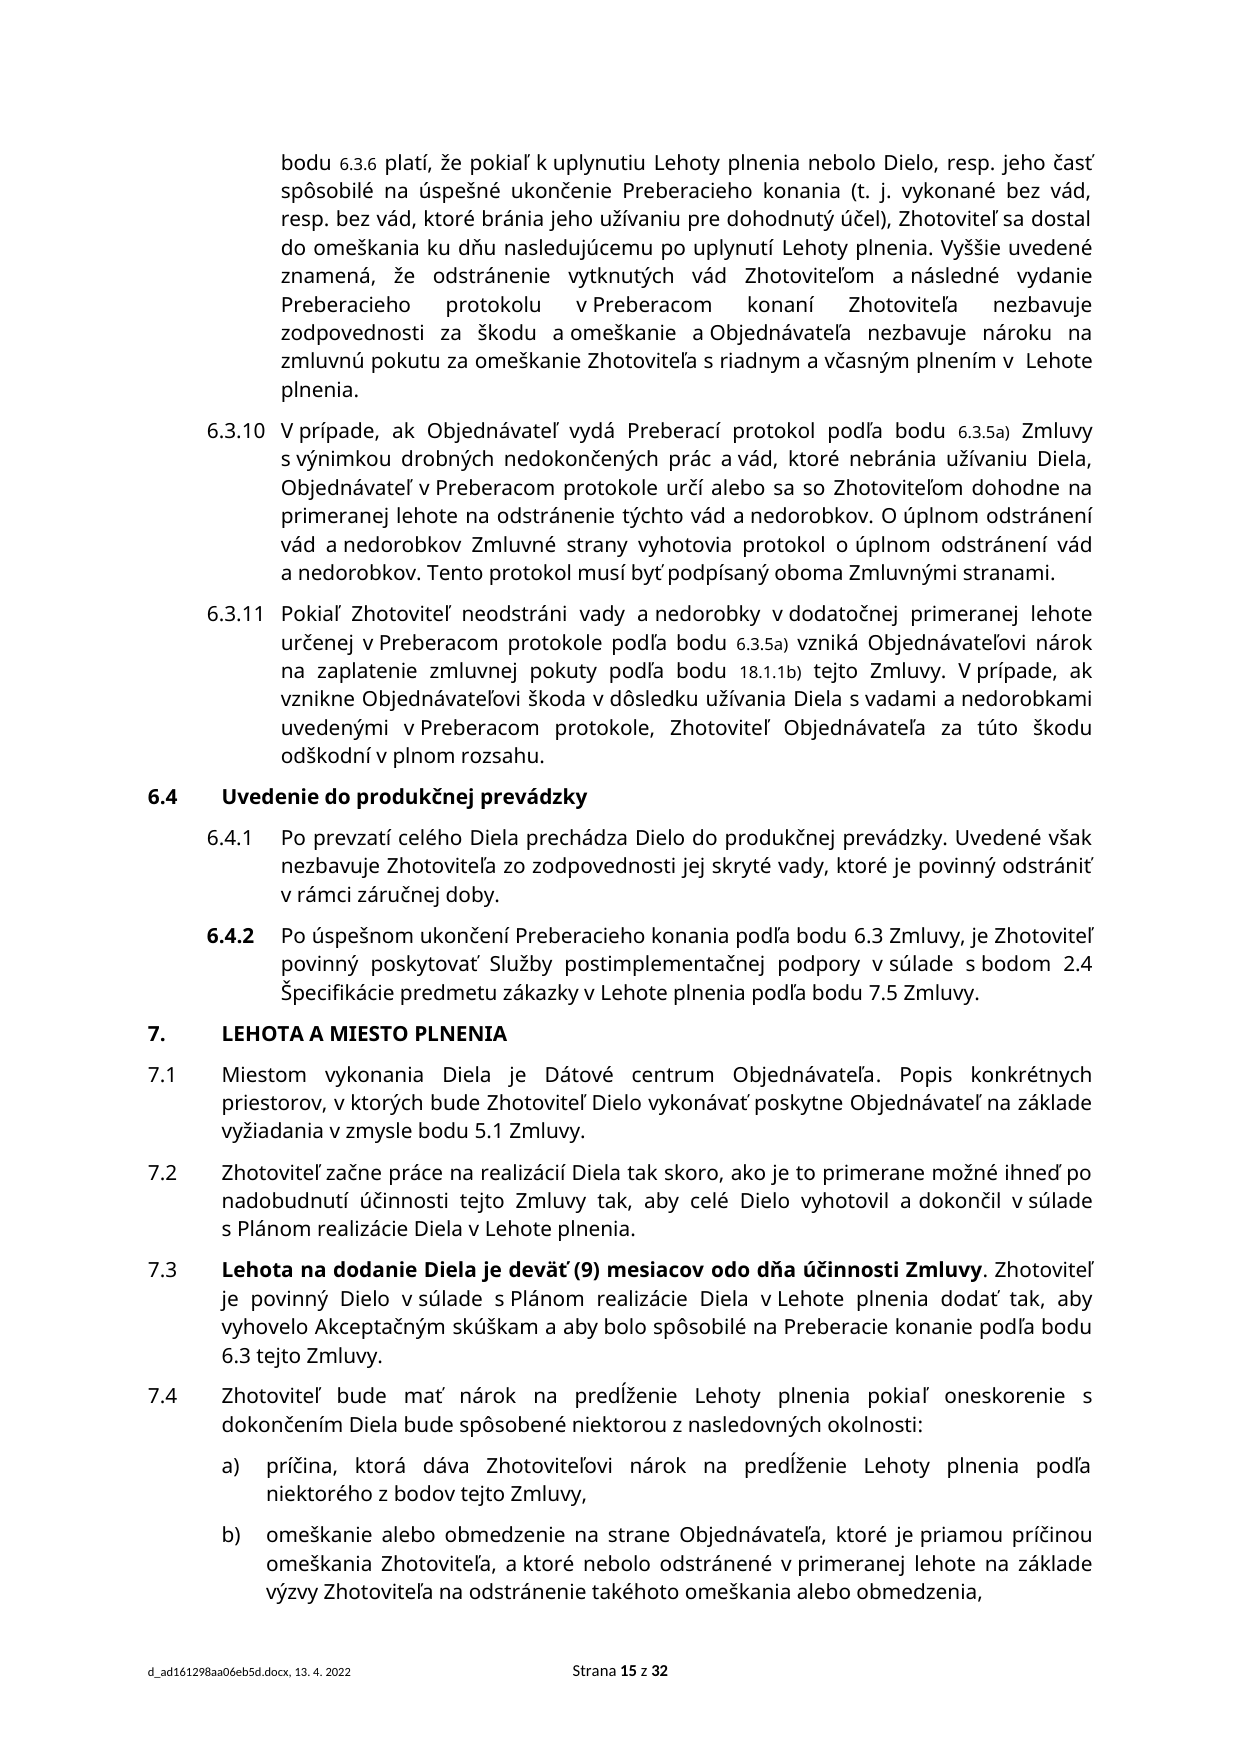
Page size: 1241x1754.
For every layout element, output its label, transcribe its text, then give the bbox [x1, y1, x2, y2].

list Po prevzatí celého Diela prechádza Dielo do produkčnej prevádzky. Uvedené však nezbavuje Zhotoviteľa zo zodpovednosti jej skryté vady, ktoré je povinný odstrániť v rámci záručnej doby. [207, 823, 1093, 908]
list Po úspešnom ukončení Preberacieho konania podľa bodu 6.3 Zmluvy, je Zhotoviteľ povinný poskytovať Služby postimplementačnej podpory v súlade s bodom 2.4 Špecifikácie predmetu zákazky v Lehote plnenia podľa bodu 7.5 Zmluvy. [207, 921, 1093, 1006]
list Uvedenie do produkčnej prevádzky [148, 782, 1093, 811]
list LEHOTA A MIESTO PLNENIA [148, 1019, 1093, 1047]
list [207, 148, 1093, 403]
list Lehota na dodanie Diela je deväť (9) mesiacov odo dňa účinnosti Zmluvy. Zhotoviteľ je povinný Dielo v súlade s Plánom realizácie Diela v Lehote plnenia dodať tak, aby vyhovelo Akceptačným skúškam a aby bolo spôsobilé na Preberacie konanie podľa bodu 6.3 tejto Zmluvy. [148, 1255, 1093, 1369]
list Zhotoviteľ bude mať nárok na predĺženie Lehoty plnenia pokiaľ oneskorenie s dokončením Diela bude spôsobené niektorou z nasledovných okolnosti: [148, 1382, 1093, 1438]
list Miestom vykonania Diela je Dátové centrum Objednávateľa. Popis konkrétnych priestorov, v ktorých bude Zhotoviteľ Dielo vykonávať poskytne Objednávateľ na základe vyžiadania v zmysle bodu 5.1 Zmluvy. [148, 1060, 1093, 1145]
list Pokiaľ Zhotoviteľ neodstráni vady a nedorobky v dodatočnej primeranej lehote určenej v Preberacom protokole podľa bodu 6.3.5a) vzniká Objednávateľovi nárok na zaplatenie zmluvnej pokuty podľa bodu 18.1b) tejto Zmluvy. V prípade, ak vznikne Objednávateľovi škoda v dôsledku užívania Diela s vadami a nedorobkami uvedenými v Preberacom protokole, Zhotoviteľ Objednávateľa za túto škodu odškodní v plnom rozsahu. [207, 599, 1093, 770]
list Zhotoviteľ začne práce na realizácií Diela tak skoro, ako je to primerane možné ihneď po nadobudnutí účinnosti tejto Zmluvy tak, aby celé Dielo vyhotovil a dokončil v súlade s Plánom realizácie Diela v Lehote plnenia. [148, 1158, 1093, 1243]
list V prípade, ak Objednávateľ vydá Preberací protokol podľa bodu 6.3.5a) Zmluvy s výnimkou drobných nedokončených prác a vád, ktoré nebránia užívaniu Diela, Objednávateľ v Preberacom protokole určí alebo sa so Zhotoviteľom dohodne na primeranej lehote na odstránenie týchto vád a nedorobkov. O úplnom odstránení vád a nedorobkov Zmluvné strany vyhotovia protokol o úplnom odstránení vád a nedorobkov. Tento protokol musí byť podpísaný oboma Zmluvnými stranami. [207, 416, 1093, 587]
list omeškanie alebo obmedzenie na strane Objednávateľa, ktoré je priamou príčinou omeškania Zhotoviteľa, a ktoré nebolo odstránené v primeranej lehote na základe výzvy Zhotoviteľa na odstránenie takéhoto omeškania alebo obmedzenia, [221, 1520, 1093, 1606]
list príčina, ktorá dáva Zhotoviteľovi nárok na predĺženie Lehoty plnenia podľa niektorého z bodov tejto Zmluvy, [221, 1451, 1093, 1508]
